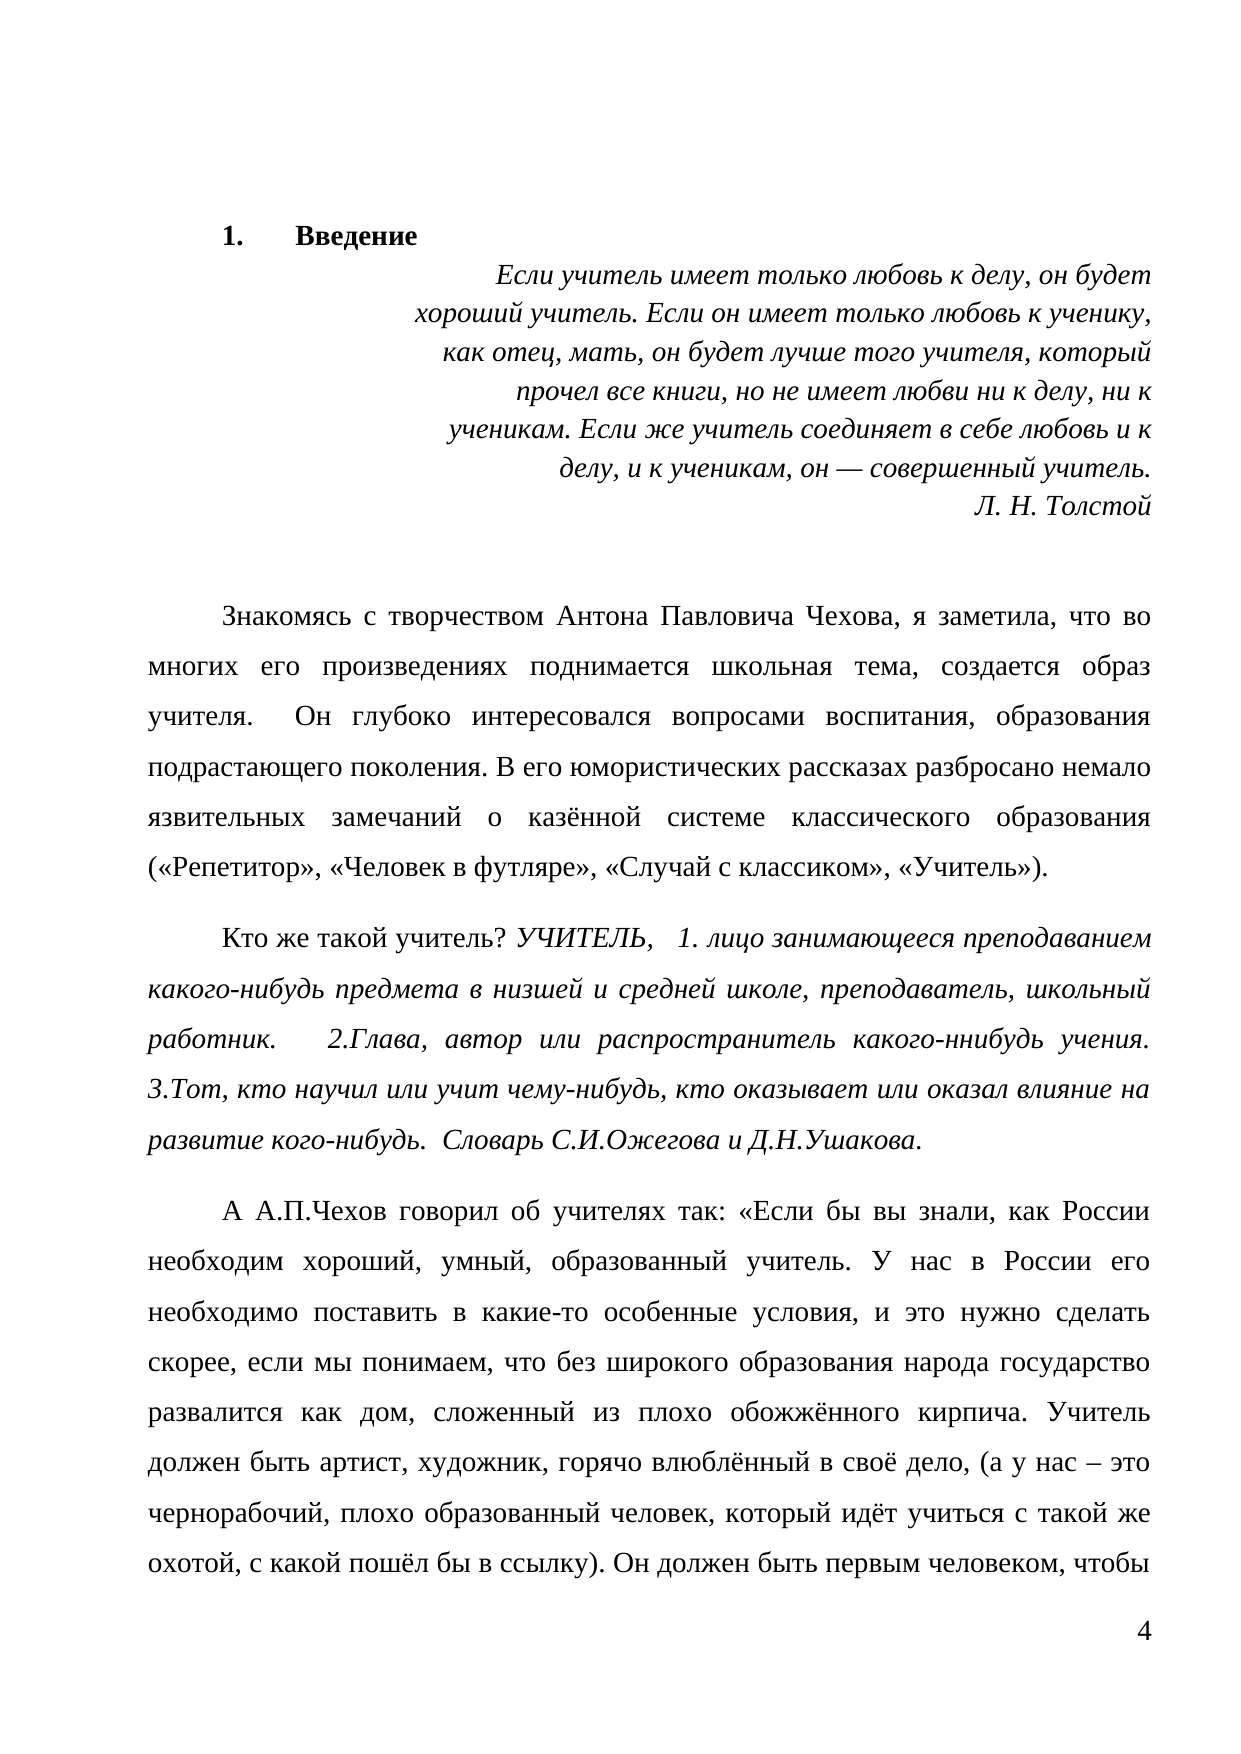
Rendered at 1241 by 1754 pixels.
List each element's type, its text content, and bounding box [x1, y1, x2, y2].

text Знакомясь с творчеством Антона Павловича Чехова, я заметила, что во многих его произведениях поднимается школьная тема, создается образ учителя. Он глубоко интересовался вопросами воспитания, образования подрастающего поколения. В его юмористических рассказах разбросано немало язвительных замечаний о казённой системе классического образования («Репетитор», «Человек в футляре», «Случай с классиком», «Учитель»). [148, 598, 1152, 883]
subtitle Введение [148, 218, 1152, 252]
text Л. Н. Толстой [413, 488, 1152, 522]
text Кто же такой учитель? УЧИТЕЛЬ, 1. лицо занимающееся преподаванием какого-нибудь предмета в низшей и средней школе, преподаватель, школьный работник. 2.Глава, автор или распространитель какого-ннибудь учения. 3.Тот, кто научил или учит чему-нибудь, кто оказывает или оказал влияние на развитие кого-нибудь. Словарь С.И.Ожегова и Д.Н.Ушакова. [148, 921, 1152, 1155]
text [148, 1193, 1152, 1579]
text Если учитель имеет только любовь к делу, он будет хороший учитель. Если он имеет только любовь к ученику, как отец, мать, он будет лучше того учителя, который прочел все книги, но не имеет любви ни к делу, ни к ученикам. Если же учитель соединяет в себе любовь и к делу, и к ученикам, он — совершенный учитель. [413, 257, 1152, 483]
